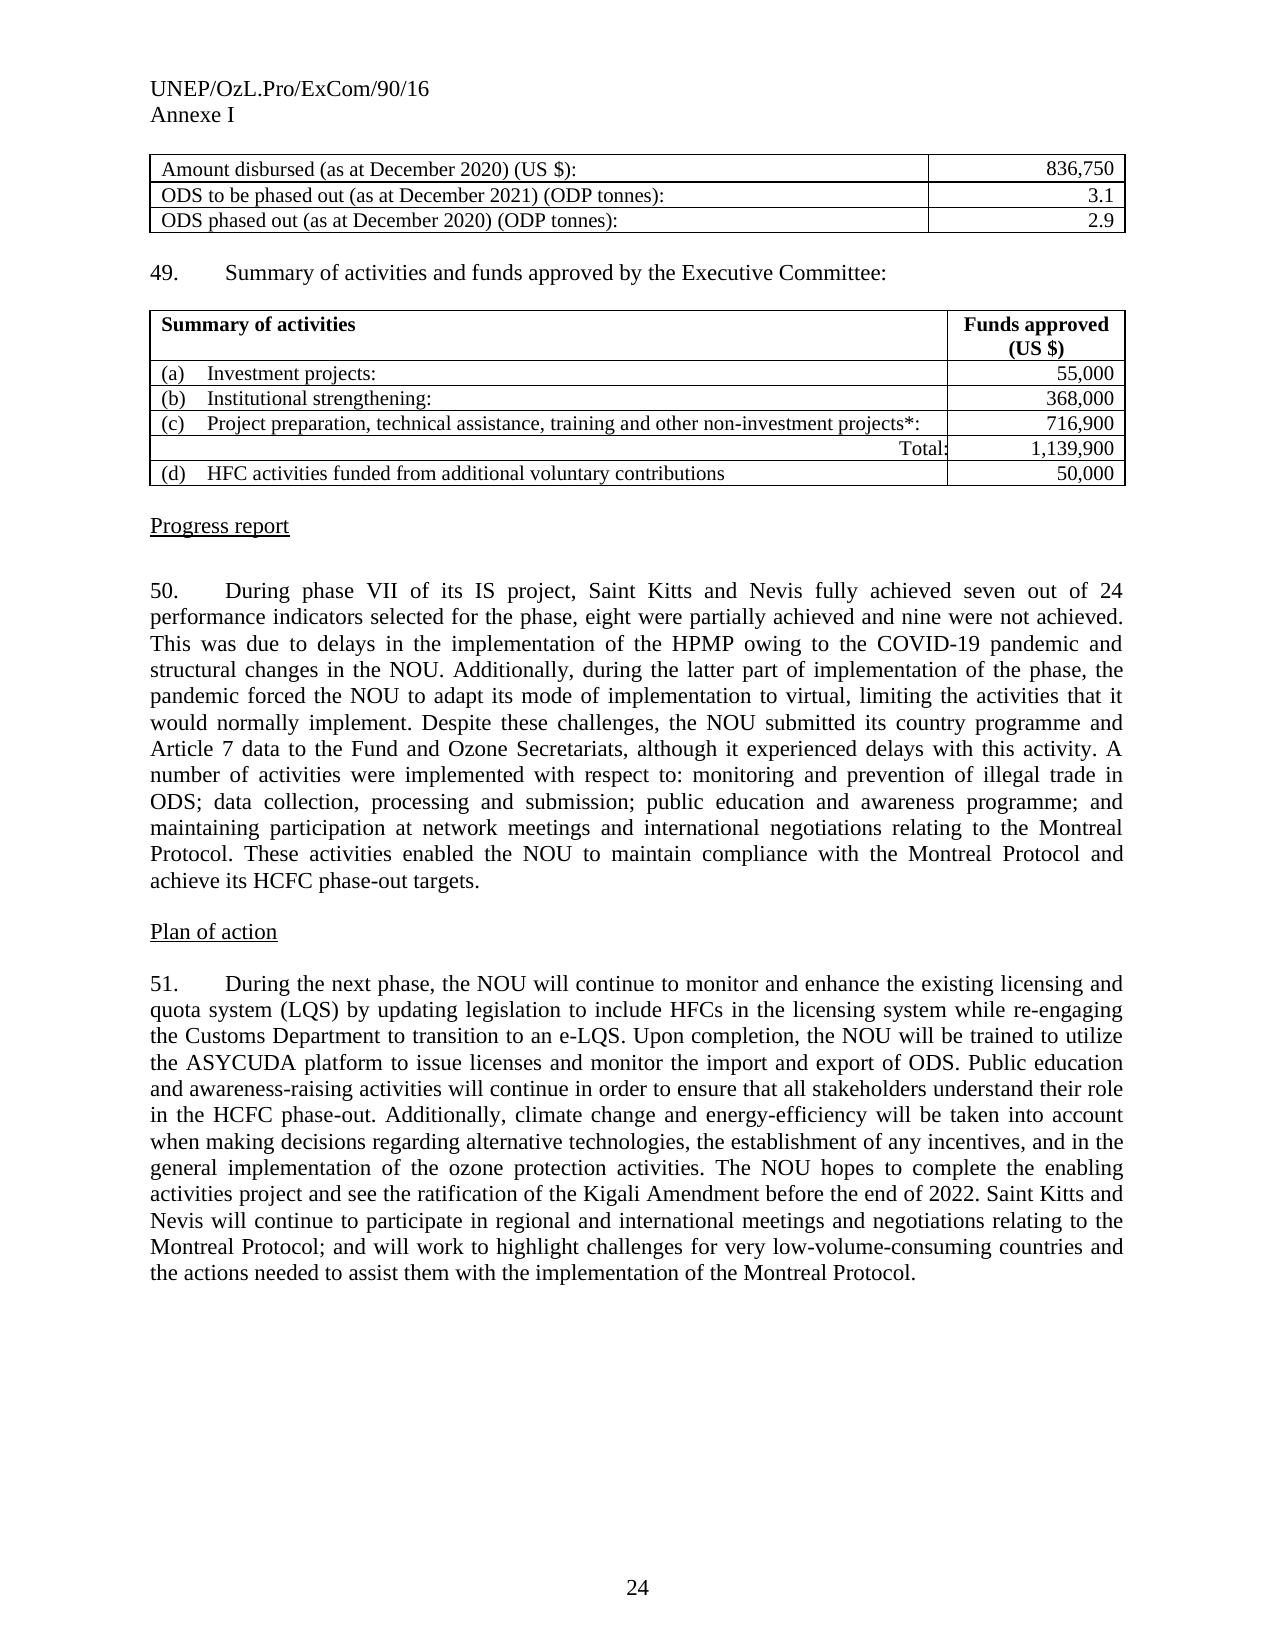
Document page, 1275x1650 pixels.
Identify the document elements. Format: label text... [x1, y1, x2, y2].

table_cell Investment projects: [207, 361, 947, 385]
table_cell (c) [151, 411, 207, 435]
text Progress report [150, 512, 1125, 539]
table_cell 716,900 [948, 411, 1124, 435]
table_cell 55,000 [948, 361, 1124, 385]
table_cell HFC activities funded from additional voluntary contributions [207, 461, 947, 485]
table_cell Institutional strengthening: [207, 386, 947, 410]
table_cell Total: [151, 436, 947, 460]
text Plan of action [150, 918, 1125, 944]
table_cell (b) [151, 386, 207, 410]
table_cell Amount disbursed (as at December 2020) (US $): [151, 155, 928, 181]
table_cell 3.1 [929, 183, 1124, 207]
table_cell 836,750 [929, 155, 1124, 181]
table_cell 2.9 [929, 208, 1124, 232]
subtitle During the next phase, the NOU will continue to monitor and enhance the existing licensing and quota system (LQS) by updating legislation to include HFCs in the licensing system while re-engaging the Customs Department to transition to an e-LQS. Upon completion, the NOU will be trained to utilize the ASYCUDA platform to issue licenses and monitor the import and export of ODS. Public education and awareness-raising activities will continue in order to ensure that all stakeholders understand their role in the HCFC phase-out. Additionally, climate change and energy-efficiency will be taken into account when making decisions regarding alternative technologies, the establishment of any incentives, and in the general implementation of the ozone protection activities. The NOU hopes to complete the enabling activities project and see the ratification of the Kigali Amendment before the end of 2022. Saint Kitts and Nevis will continue to participate in regional and international meetings and negotiations relating to the Montreal Protocol; and will work to highlight challenges for very low-volume-consuming countries and the actions needed to assist them with the implementation of the Montreal Protocol. [150, 969, 1125, 1286]
table_header Funds approved (US $) [948, 311, 1124, 359]
table_cell ODS phased out (as at December 2020) (ODP tonnes): [151, 208, 928, 232]
table_cell (a) [151, 361, 207, 385]
subtitle During phase VII of its IS project, Saint Kitts and Nevis fully achieved seven out of 24 performance indicators selected for the phase, eight were partially achieved and nine were not achieved. This was due to delays in the implementation of the HPMP owing to the COVID-19 pandemic and structural changes in the NOU. Additionally, during the latter part of implementation of the phase, the pandemic forced the NOU to adapt its mode of implementation to virtual, limiting the activities that it would normally implement. Despite these challenges, the NOU submitted its country programme and Article 7 data to the Fund and Ozone Secretariats, although it experienced delays with this activity. A number of activities were implemented with respect to: monitoring and prevention of illegal trade in ODS; data collection, processing and submission; public education and awareness programme; and maintaining participation at network meetings and international negotiations relating to the Montreal Protocol. These activities enabled the NOU to maintain compliance with the Montreal Protocol and achieve its HCFC phase-out targets. [150, 577, 1125, 893]
table_cell ODS to be phased out (as at December 2021) (ODP tonnes): [151, 183, 928, 207]
table_cell (d) [151, 461, 207, 485]
table_cell Project preparation, technical assistance, training and other non-investment projects*: [207, 411, 947, 435]
table_header Summary of activities [151, 311, 947, 359]
table_cell 1,139,900 [948, 436, 1124, 460]
table_cell 50,000 [948, 461, 1124, 485]
table_cell 368,000 [948, 386, 1124, 410]
list Summary of activities and funds approved by the Executive Committee: [150, 259, 1125, 285]
